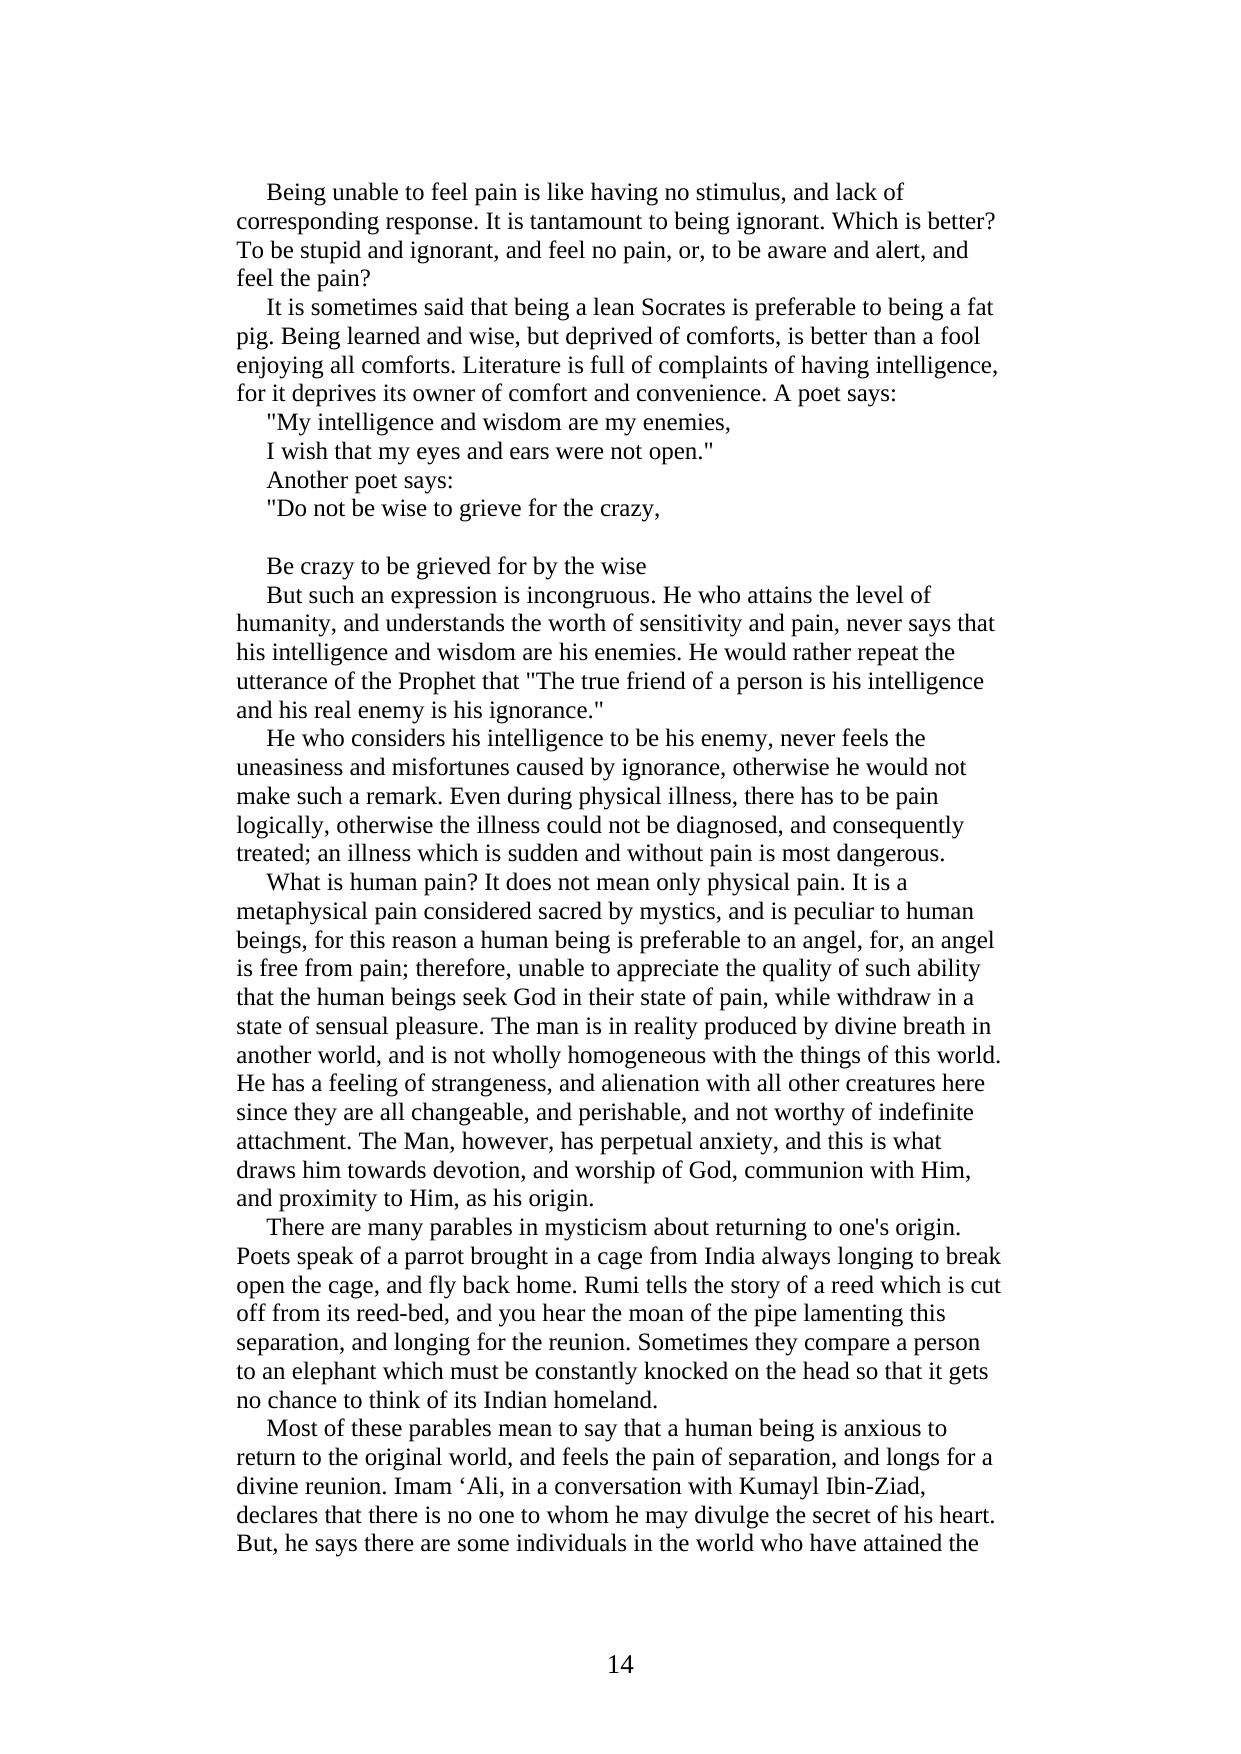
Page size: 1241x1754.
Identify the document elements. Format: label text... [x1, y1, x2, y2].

text It is sometimes said that being a lean Socrates is preferable to being a fat pig. Being learned and wise, but deprived of comforts, is better than a fool enjoying all comforts. Literature is full of complaints of having intelligence, for it deprives its owner of comfort and convenience. A poet says: [236, 292, 1004, 407]
text Be crazy to be grieved for by the wise [236, 551, 1004, 580]
text Being unable to feel pain is like having no stimulus, and lack of corresponding response. It is tantamount to being ignorant. Which is better? To be stupid and ignorant, and feel no pain, or, to be aware and alert, and feel the pain? [236, 177, 1004, 292]
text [236, 1413, 1004, 1557]
text But such an expression is incongruous. He who attains the level of humanity, and understands the worth of sensitivity and pain, never says that his intelligence and wisdom are his enemies. He would rather repeat the utterance of the Prophet that "The true friend of a person is his intelligence and his real enemy is his ignorance." [236, 580, 1004, 723]
text Another poet says: [236, 465, 1004, 493]
text "Do not be wise to grieve for the crazy, [236, 493, 1004, 522]
text What is human pain? It does not mean only physical pain. It is a metaphysical pain considered sacred by mystics, and is peculiar to human beings, for this reason a human being is preferable to an angel, for, an angel is free from pain; therefore, unable to appreciate the quality of such ability that the human beings seek God in their state of pain, while withdraw in a state of sensual pleasure. The man is in reality produced by divine breath in another world, and is not wholly homogeneous with the things of this world. He has a feeling of strangeness, and alienation with all other creatures here since they are all changeable, and perishable, and not worthy of indefinite attachment. The Man, however, has perpetual anxiety, and this is what draws him towards devotion, and worship of God, communion with Him, and proximity to Him, as his origin. [236, 867, 1004, 1212]
text He who considers his intelligence to be his enemy, never feels the uneasiness and misfortunes caused by ignorance, otherwise he would not make such a remark. Even during physical illness, there has to be pain logically, otherwise the illness could not be diagnosed, and consequently treated; an illness which is sudden and without pain is most dangerous. [236, 723, 1004, 867]
text There are many parables in mysticism about returning to one's origin. Poets speak of a parrot brought in a cage from India always longing to break open the cage, and fly back home. Rumi tells the story of a reed which is cut off from its reed-bed, and you hear the moan of the pipe lamenting this separation, and longing for the reunion. Sometimes they compare a person to an elephant which must be constantly knocked on the head so that it gets no chance to think of its Indian homeland. [236, 1212, 1004, 1413]
text "My intelligence and wisdom are my enemies, [236, 407, 1004, 436]
text I wish that my eyes and ears were not open." [236, 436, 1004, 465]
